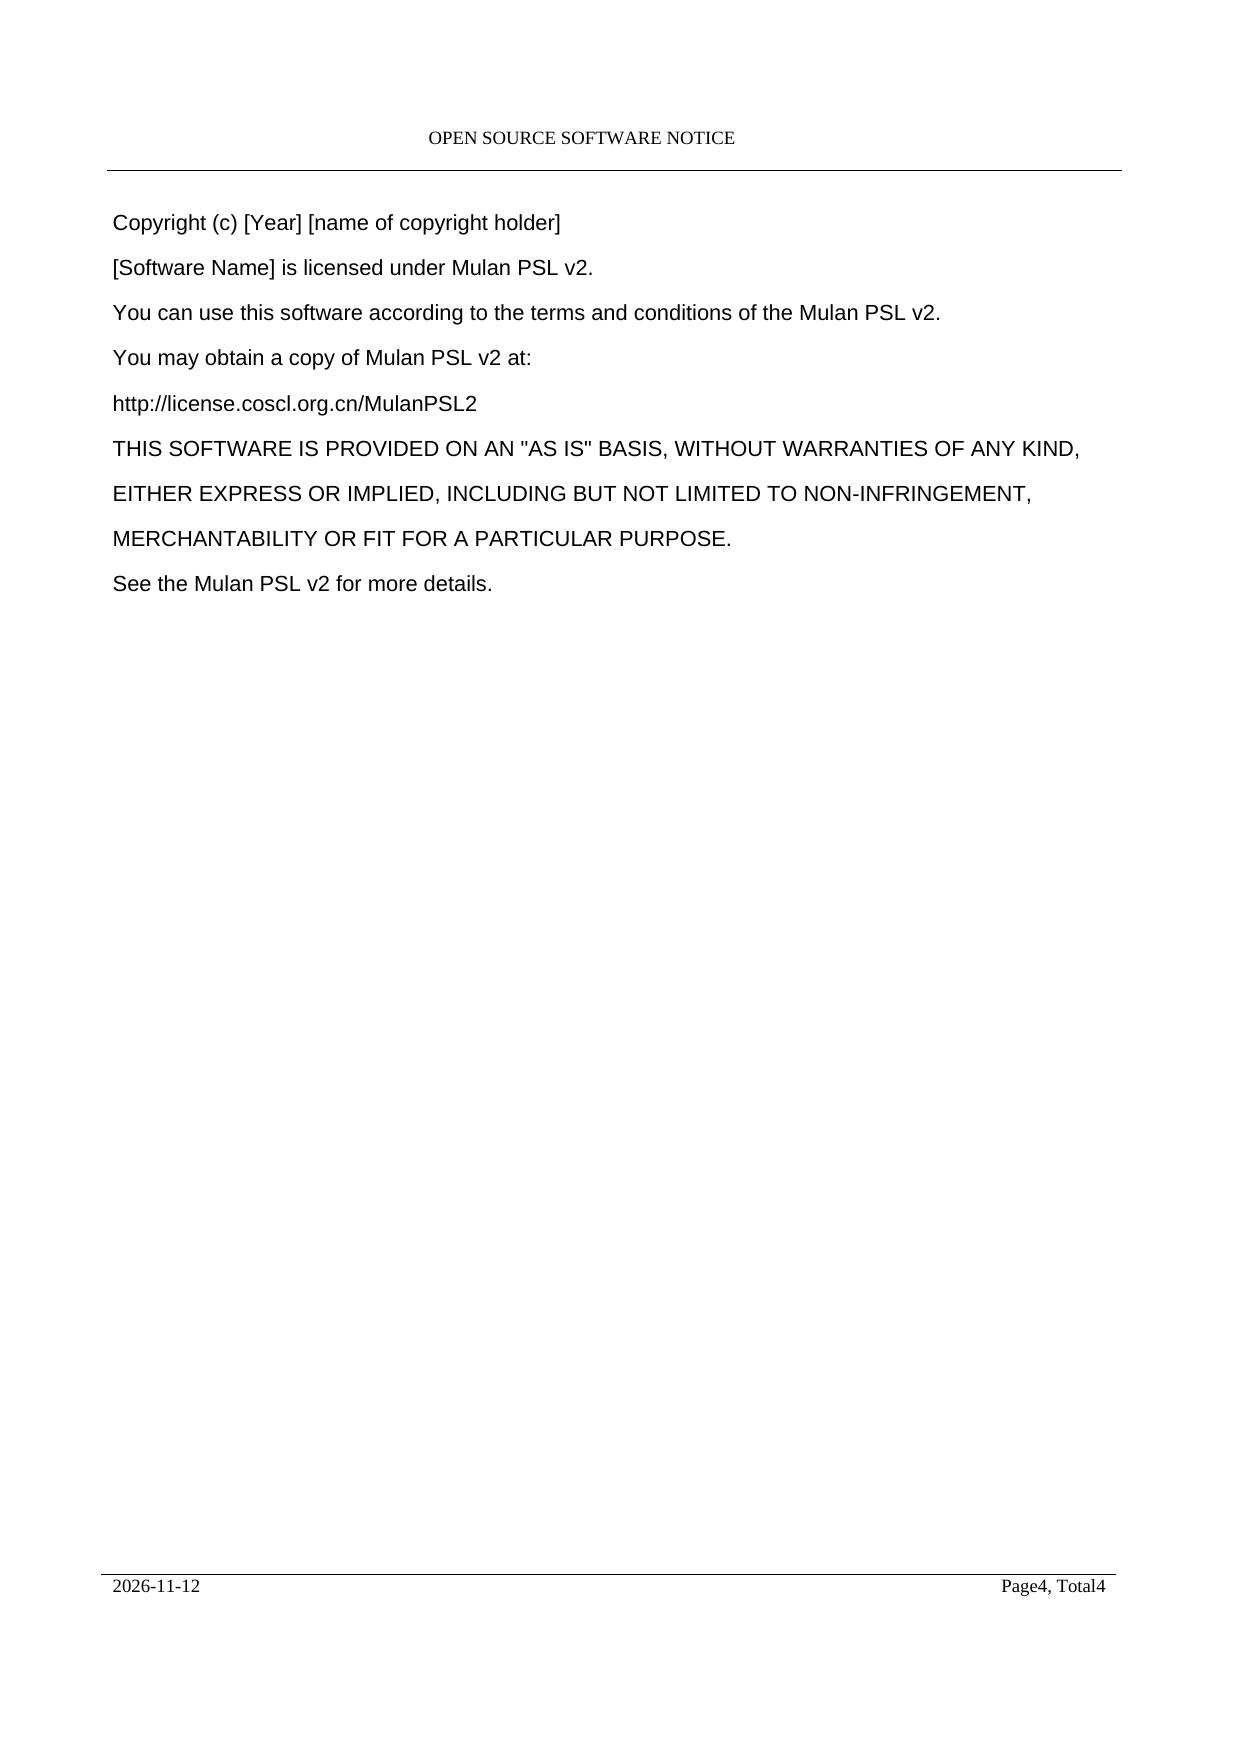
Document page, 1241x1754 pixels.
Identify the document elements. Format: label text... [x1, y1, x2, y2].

text Copyright (c) [Year] [name of copyright holder] [112, 206, 1128, 239]
text THIS SOFTWARE IS PROVIDED ON AN "AS IS" BASIS, WITHOUT WARRANTIES OF ANY KIND, [112, 432, 1128, 464]
text You can use this software according to the terms and conditions of the Mulan PSL v2. [112, 297, 1128, 329]
text [Software Name] is licensed under Mulan PSL v2. [112, 251, 1128, 284]
text EITHER EXPRESS OR IMPLIED, INCLUDING BUT NOT LIMITED TO NON-INFRINGEMENT, [112, 477, 1128, 509]
text You may obtain a copy of Mulan PSL v2 at: [112, 342, 1128, 374]
text See the Mulan PSL v2 for more details. [112, 567, 1128, 600]
text http://license.coscl.org.cn/MulanPSL2 [112, 387, 1128, 419]
text MERCHANTABILITY OR FIT FOR A PARTICULAR PURPOSE. [112, 522, 1128, 554]
